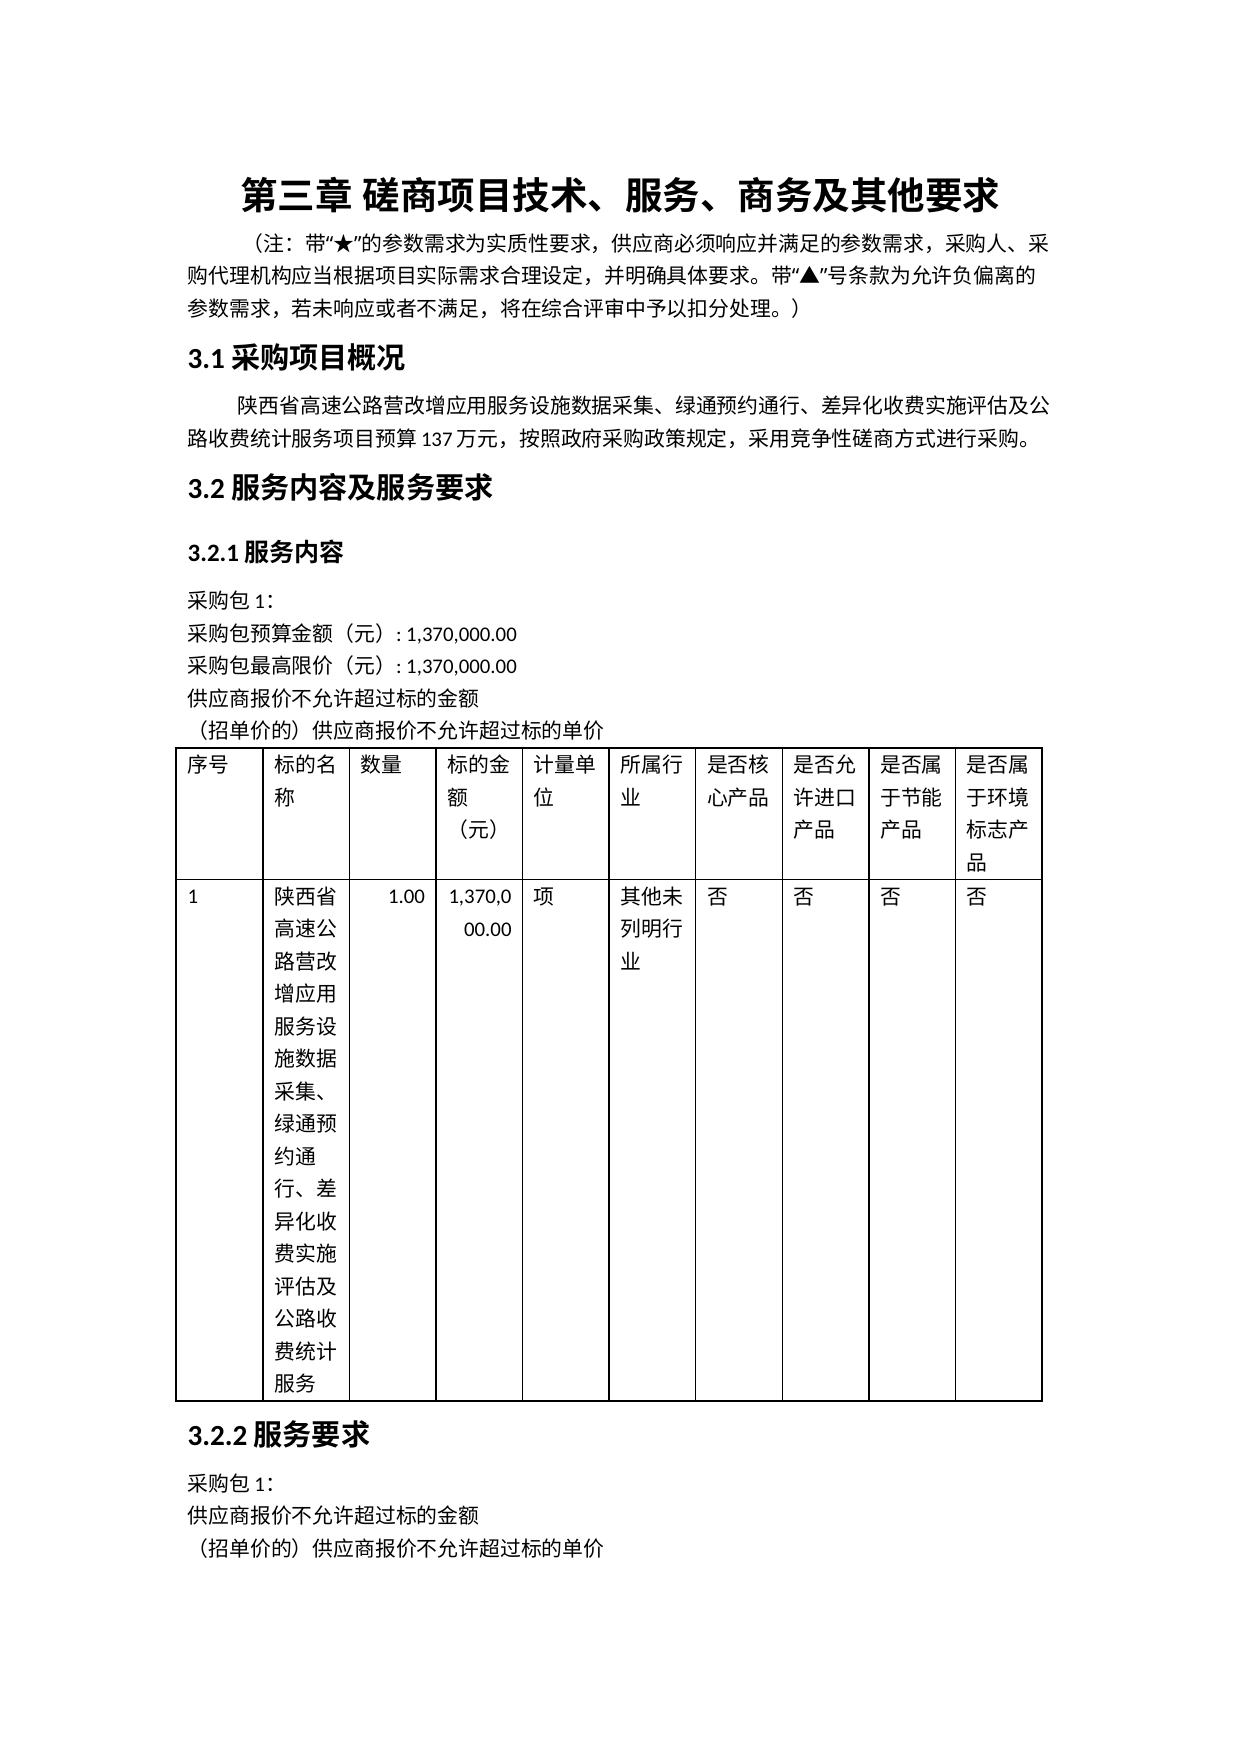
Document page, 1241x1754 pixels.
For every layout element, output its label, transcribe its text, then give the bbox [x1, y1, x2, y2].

text 采购包最高限价（元）: 1,370,000.00 [187, 649, 1053, 682]
text （招单价的）供应商报价不允许超过标的单价 [187, 1532, 1053, 1564]
text 3.2服务内容及服务要求 [187, 454, 1053, 519]
table_header 是否属于节能产品 [870, 749, 955, 878]
table_cell 项 [523, 880, 608, 1400]
table_cell 否 [783, 880, 868, 1400]
table_cell 陕西省高速公路营改增应用服务设施数据采集、绿通预约通行、差异化收费实施评估及公路收费统计服务 [264, 880, 349, 1400]
text 供应商报价不允许超过标的金额 [187, 682, 1053, 714]
text （注：带“★”的参数需求为实质性要求，供应商必须响应并满足的参数需求，采购人、采购代理机构应当根据项目实际需求合理设定，并明确具体要求。带“▲”号条款为允许负偏离的参数需求，若未响应或者不满足，将在综合评审中予以扣分处理。） [187, 227, 1053, 324]
table_cell 否 [870, 880, 955, 1400]
table_cell 1 [177, 880, 262, 1400]
text 采购包1： [187, 1467, 1053, 1499]
table_header 所属行业 [610, 749, 695, 878]
table_header 标的金额 （元） [437, 749, 522, 878]
table_header 计量单位 [523, 749, 608, 878]
text 采购包1： [187, 584, 1053, 617]
text 3.1采购项目概况 [187, 324, 1053, 389]
table_header 是否允许进口产品 [783, 749, 868, 878]
text 3.2.1服务内容 [187, 519, 1053, 584]
text 采购包预算金额（元）: 1,370,000.00 [187, 617, 1053, 649]
table_header 序号 [177, 749, 262, 878]
text （招单价的）供应商报价不允许超过标的单价 [187, 714, 1053, 747]
table_cell 否 [696, 880, 782, 1400]
text 第三章 磋商项目技术、服务、商务及其他要求 [187, 162, 1053, 227]
table_cell 1.00 [350, 880, 435, 1400]
text 供应商报价不允许超过标的金额 [187, 1499, 1053, 1532]
table_header 是否属于环境标志产品 [956, 749, 1041, 878]
text 陕西省高速公路营改增应用服务设施数据采集、绿通预约通行、差异化收费实施评估及公路收费统计服务项目预算137万元，按照政府采购政策规定，采用竞争性磋商方式进行采购。 [187, 389, 1053, 454]
table_cell 1,370,000.00 [437, 880, 522, 1400]
table_header 数量 [350, 749, 435, 878]
table_cell 其他未列明行业 [610, 880, 695, 1400]
text 3.2.2服务要求 [187, 1402, 1053, 1467]
table_header 标的名称 [264, 749, 349, 878]
table_cell 否 [956, 880, 1041, 1400]
table_header 是否核心产品 [696, 749, 782, 878]
